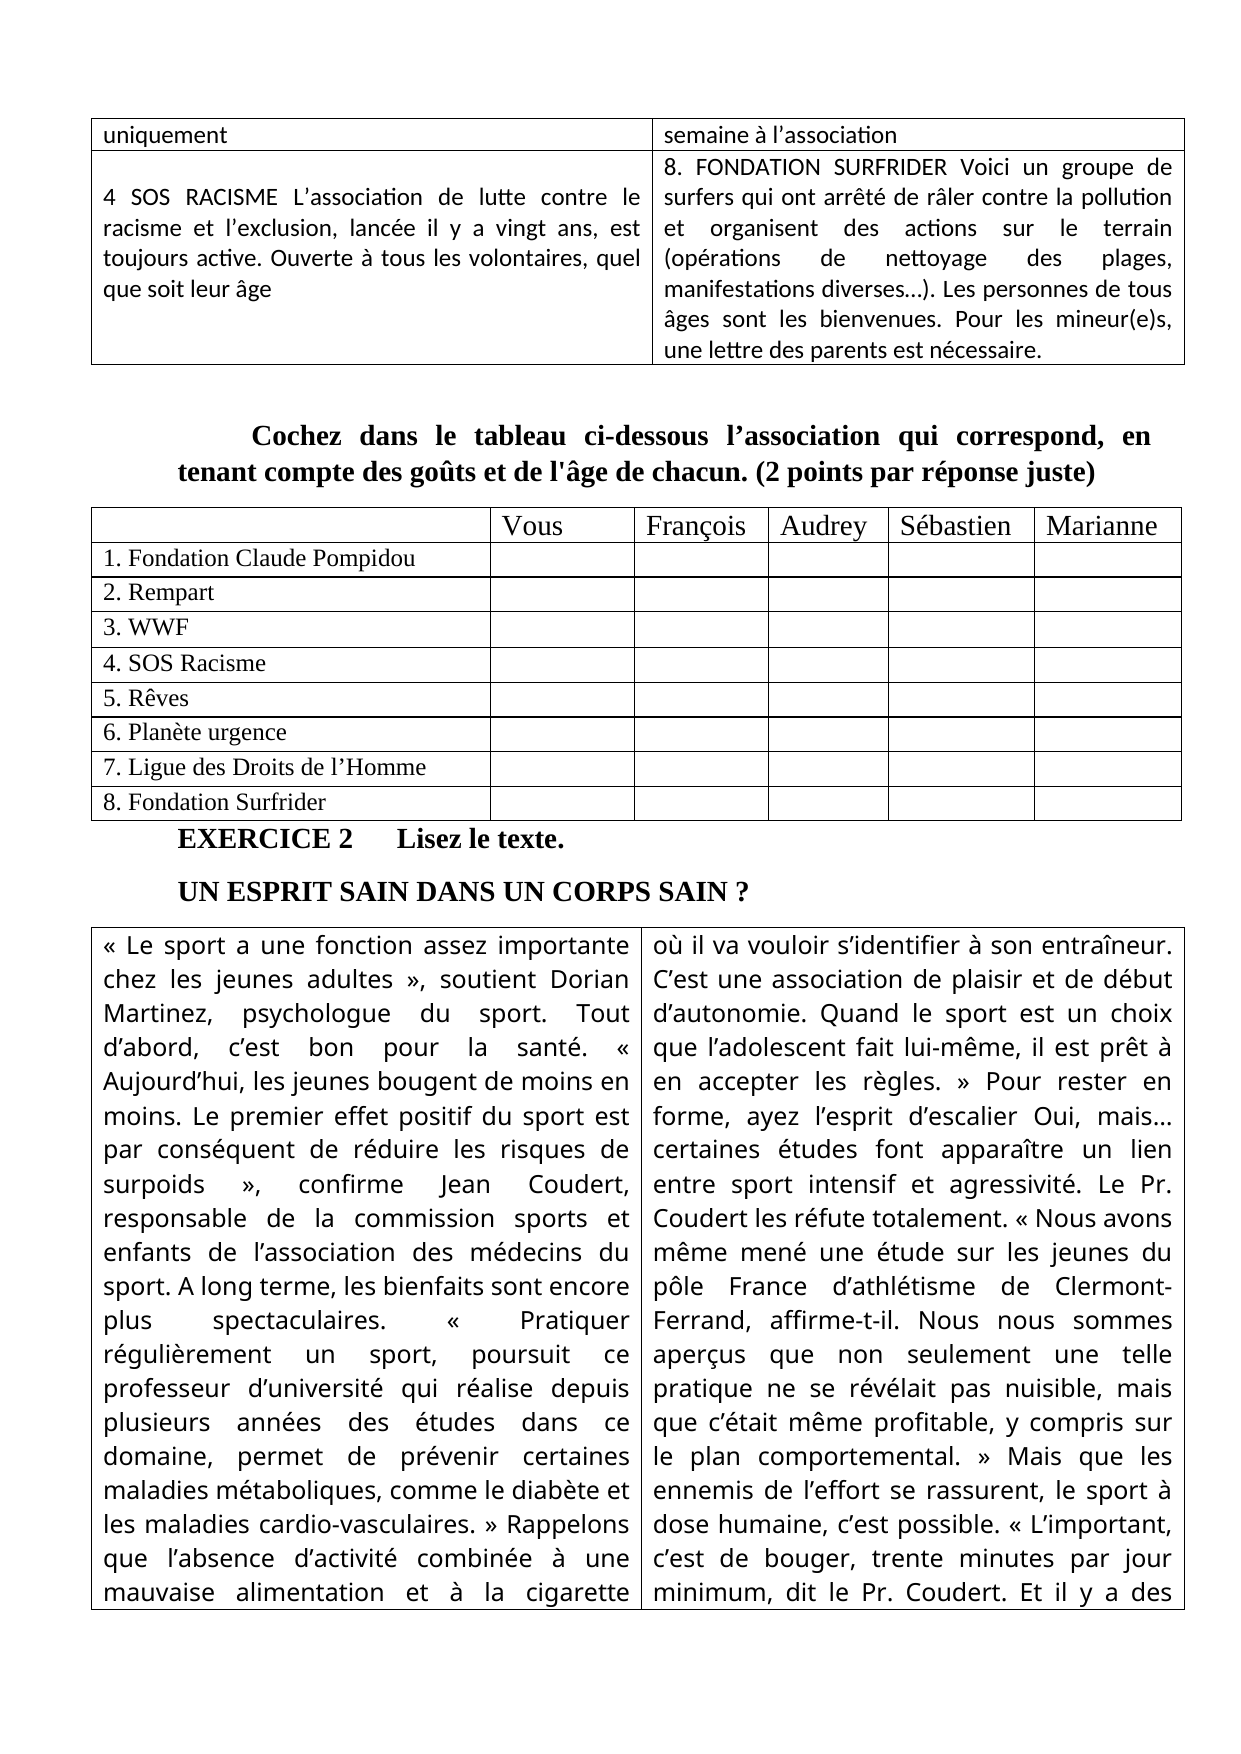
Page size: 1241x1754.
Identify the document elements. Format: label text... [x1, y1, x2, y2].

table_cell [769, 752, 888, 786]
table_cell [769, 683, 888, 716]
table_cell 3. WWF [92, 612, 490, 647]
table_cell 1. Fondation Claude Pompidou [92, 543, 490, 576]
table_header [642, 928, 1184, 1609]
table_cell [769, 612, 888, 647]
table_cell [491, 787, 634, 820]
table_cell [889, 718, 1034, 751]
table_cell [635, 787, 768, 820]
table_cell [1035, 648, 1181, 682]
table_cell [1035, 752, 1181, 786]
table_cell [769, 578, 888, 611]
table_header François [635, 508, 768, 542]
table_cell 6. Planète urgence [92, 718, 490, 751]
table_cell [889, 752, 1034, 786]
table_header Vous [491, 508, 634, 542]
table_cell [635, 718, 768, 751]
table_cell [635, 612, 768, 647]
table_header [92, 928, 641, 1609]
table_cell 4. SOS Racisme [92, 648, 490, 682]
table_cell [491, 752, 634, 786]
table_cell 5. Rêves [92, 683, 490, 716]
table_header Marianne [1035, 508, 1181, 542]
table_cell [491, 648, 634, 682]
table_header [92, 508, 490, 542]
table_cell [491, 612, 634, 647]
table_cell [889, 578, 1034, 611]
table_cell [1035, 683, 1181, 716]
table_cell [491, 718, 634, 751]
table_cell [769, 648, 888, 682]
table_cell [769, 718, 888, 751]
table_cell [889, 648, 1034, 682]
table_cell [889, 787, 1034, 820]
table_cell [889, 683, 1034, 716]
table_cell [491, 578, 634, 611]
table_cell [1035, 718, 1181, 751]
table_cell [635, 752, 768, 786]
table_cell [635, 543, 768, 576]
table_cell [635, 648, 768, 682]
text EXERCICE 2 Lisez le texte. [177, 821, 1152, 855]
table_cell [1035, 543, 1181, 576]
table_cell 2. Rempart [92, 578, 490, 611]
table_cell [92, 119, 652, 150]
table_cell [1035, 578, 1181, 611]
table_cell 8. FONDATION SURFRIDER Voici un groupe de surfers qui ont arrêté de râler contre la pollution et organisent des actions sur le terrain (opérations de nettoyage des plages, manifestations diverses…). Les personnes de tous âges sont les bienvenues. Pour les mineur(e)s, une lettre des parents est nécessaire. [653, 151, 1184, 364]
table_cell [635, 578, 768, 611]
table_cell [653, 119, 1184, 150]
table_cell [1035, 612, 1181, 647]
table_cell 4 SOS RACISME L’association de lutte contre le racisme et l’exclusion, lancée il y a vingt ans, est toujours active. Ouverte à tous les volontaires, quel que soit leur âge [92, 151, 652, 364]
table_header Audrey [769, 508, 888, 542]
table_cell [769, 787, 888, 820]
table_cell [769, 543, 888, 576]
table_cell [1035, 787, 1181, 820]
text UN ESPRIT SAIN DANS UN CORPS SAIN ? [177, 874, 1152, 907]
table_cell 7. Ligue des Droits de l’Homme [92, 752, 490, 786]
table_cell [491, 683, 634, 716]
table_cell [889, 612, 1034, 647]
table_cell [635, 683, 768, 716]
text Cochez dans le tableau ci-dessous l’association qui correspond, en tenant compte des goûts et de l'âge de chacun. (2 points par réponse juste) [177, 418, 1152, 488]
table_cell 8. Fondation Surfrider [92, 787, 490, 820]
table_header Sébastien [889, 508, 1034, 542]
table_cell [889, 543, 1034, 576]
table_cell [491, 543, 634, 576]
